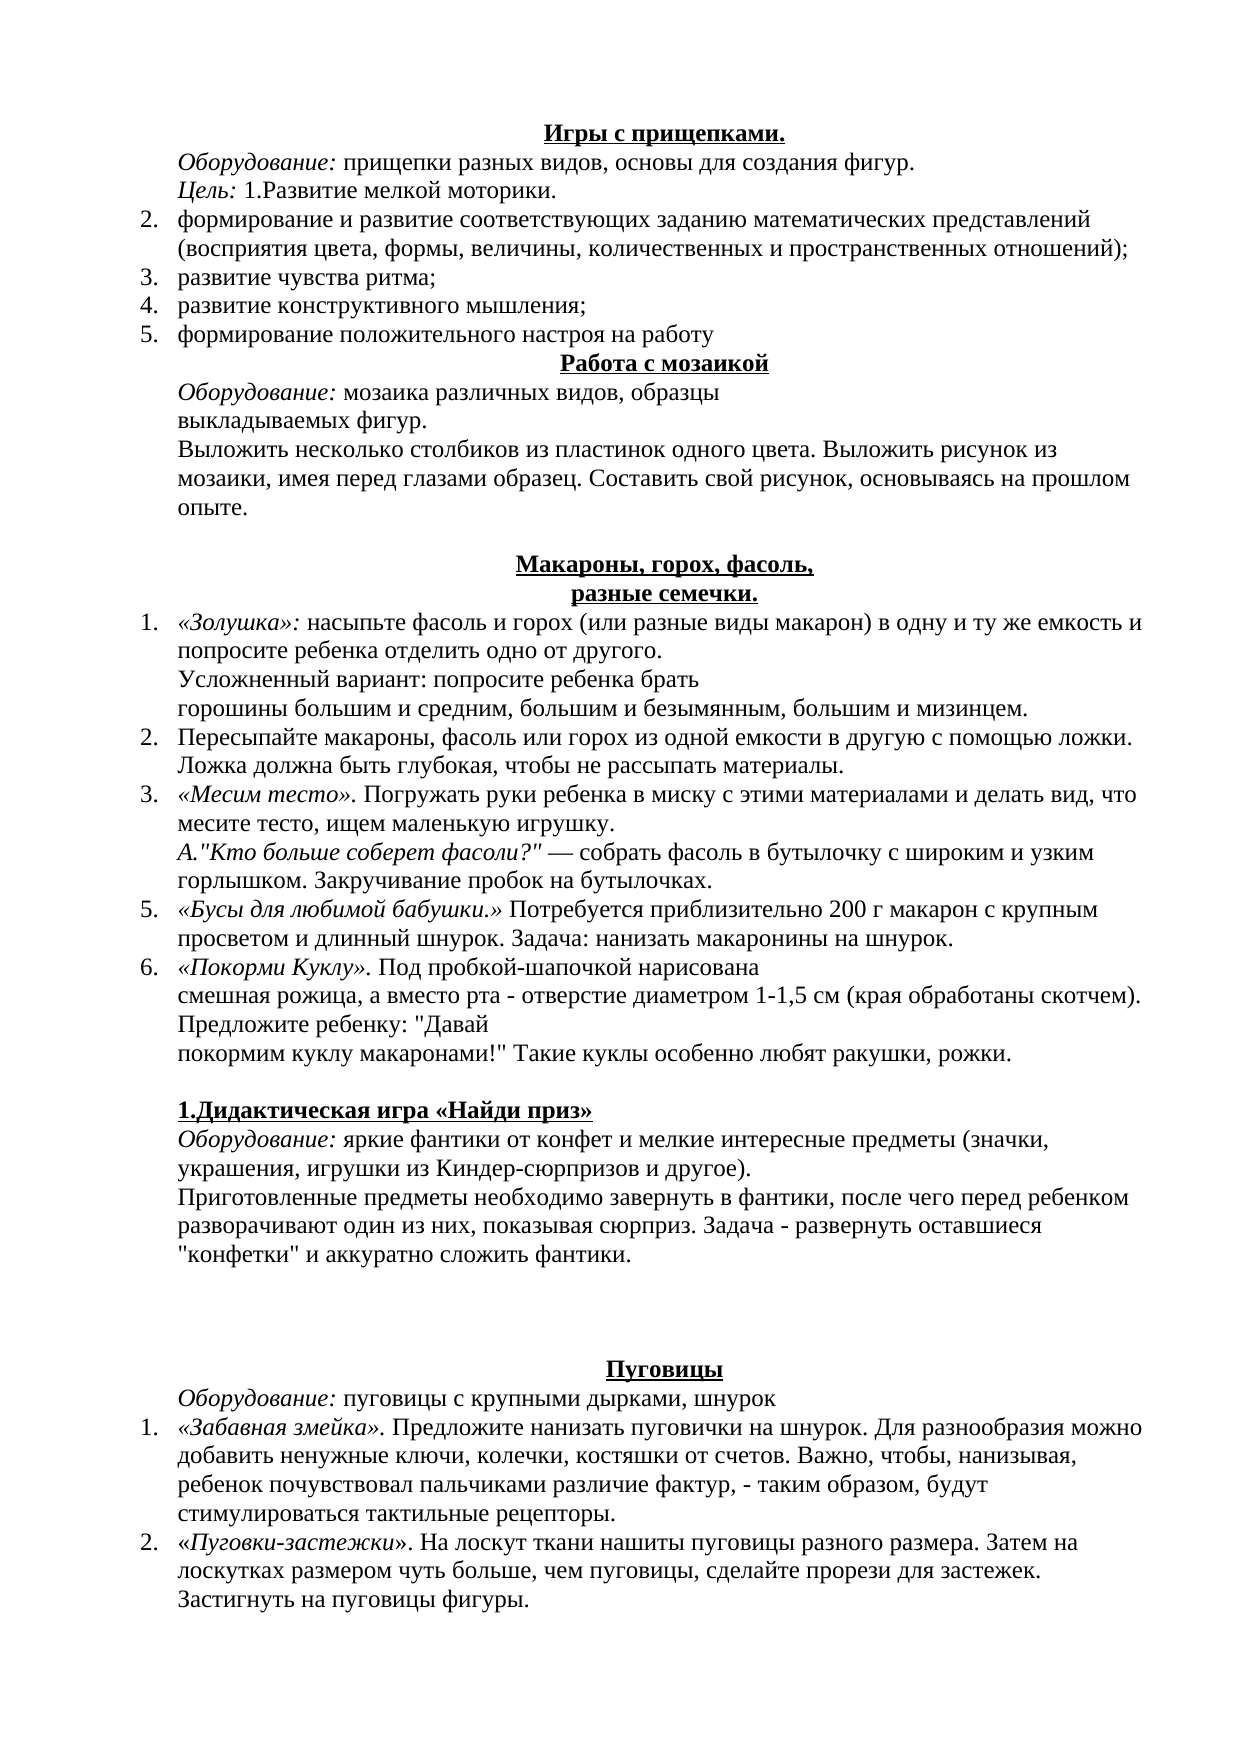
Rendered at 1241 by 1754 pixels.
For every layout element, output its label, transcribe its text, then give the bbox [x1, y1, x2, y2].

text Оборудование: пуговицы с крупными дырками, шнурок [177, 1383, 1152, 1412]
text 1.Дидактическая игра «Найди приз» [177, 1096, 1152, 1124]
text Пуговицы [177, 1354, 1152, 1383]
text покормим куклу макаронами!" Такие куклы особенно любят ракушки, рожки. [177, 1038, 1152, 1067]
list развитие чувства ритма; [140, 262, 1152, 291]
list формирование положительного настроя на работу [140, 319, 1152, 348]
text Игры с прищепками. [177, 118, 1152, 147]
text Цель: 1.Развитие мелкой моторики. [177, 176, 1152, 204]
list «Пуговки-застежки». На лоскут ткани нашиты пуговицы разного размера. Затем на лоскутках размером чуть больше, чем пуговицы, сделайте прорези для застежек. Застигнуть на пуговицы фигуры. [140, 1527, 1152, 1613]
text Приготовленные предметы необходимо завернуть в фантики, после чего перед ребенком разворачивают один из них, показывая сюрприз. Задача - развернуть оставшиеся "конфетки" и аккуратно сложить фантики. [177, 1182, 1152, 1268]
text Оборудование: прищепки разных видов, основы для создания фигур. [177, 147, 1152, 176]
text Оборудование: мозаика различных видов, образцы выкладываемых фигур. [177, 377, 1152, 434]
list «Бусы для любимой бабушки.» Потребуется приблизительно 200 г макарон с крупным просветом и длинный шнурок. Задача: нанизать макаронины на шнурок. [140, 894, 1152, 952]
text А."Кто больше соберет фасоли?" — собрать фасоль в бутылочку с широким и узким горлышком. Закручивание пробок на бутылочках. [177, 837, 1152, 894]
text горошины большим и средним, большим и безымянным, большим и мизинцем. [177, 693, 1152, 722]
text Работа с мозаикой [177, 348, 1152, 377]
list развитие конструктивного мышления; [140, 291, 1152, 319]
list «Месим тесто». Погружать руки ребенка в миску с этими материалами и делать вид, что месите тесто, ищем маленькую игрушку. [140, 779, 1152, 837]
list «Забавная змейка». Предложите нанизать пуговички на шнурок. Для разнообразия можно добавить ненужные ключи, колечки, костяшки от счетов. Важно, чтобы, нанизывая, ребенок почувствовал пальчиками различие фактур, - таким образом, будут стимулироваться тактильные рецепторы. [140, 1412, 1152, 1527]
list «Золушка»: насыпьте фасоль и горох (или разные виды макарон) в одну и ту же емкость и попросите ребенка отделить одно от другого. [140, 607, 1152, 664]
text Усложненный вариант: попросите ребенка брать [177, 664, 1152, 693]
text смешная рожица, а вместо рта - отверстие диаметром 1-1,5 см (края обработаны скотчем). Предложите ребенку: "Давай [177, 981, 1152, 1038]
list «Покорми Куклу». Под пробкой-шапочкой нарисована [140, 952, 1152, 981]
text Макароны, горох, фасоль, разные семечки. [177, 549, 1152, 607]
list формирование и развитие соответствующих заданию математических представлений (восприятия цвета, формы, величины, количественных и пространственных отношений); [140, 204, 1152, 262]
text Оборудование: яркие фантики от конфет и мелкие интересные предметы (значки, украшения, игрушки из Киндер-сюрпризов и другое). [177, 1124, 1152, 1182]
text Выложить несколько столбиков из пластинок одного цвета. Выложить рисунок из мозаики, имея перед глазами образец. Составить свой рисунок, основываясь на прошлом опыте. [177, 434, 1152, 521]
list Пересыпайте макароны, фасоль или горох из одной емкости в другую с помощью ложки. Ложка должна быть глубокая, чтобы не рассыпать материалы. [140, 722, 1152, 779]
